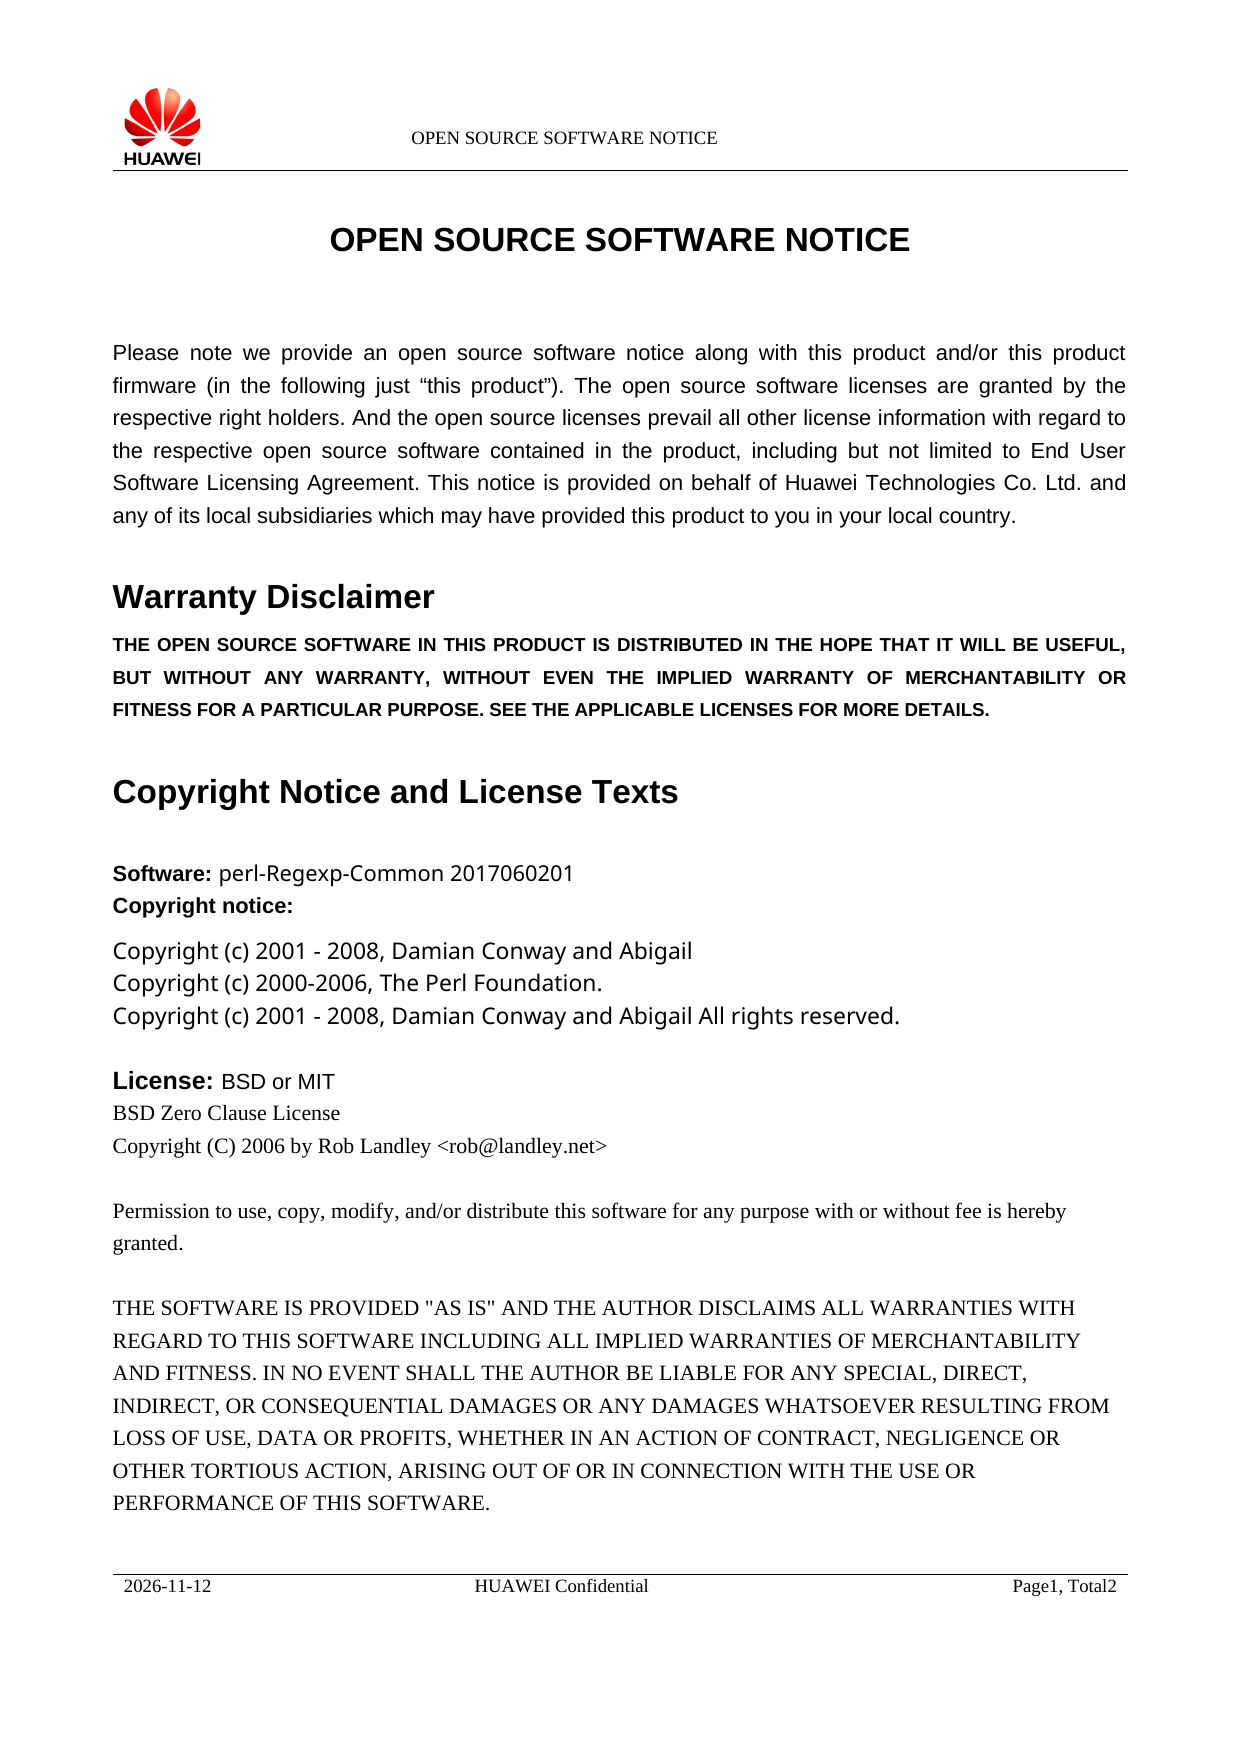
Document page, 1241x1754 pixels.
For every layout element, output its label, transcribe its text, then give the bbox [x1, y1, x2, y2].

text Copyright notice: [112, 889, 1128, 921]
text Warranty Disclaimer [112, 564, 1128, 629]
text Copyright Notice and License Texts [112, 759, 1128, 824]
text OPEN SOURCE SOFTWARE NOTICE [112, 206, 1128, 271]
text Please note we provide an open source software notice along with this product and/or this product firmware (in the following just “this product”). The open source software licenses are granted by the respective right holders. And the open source licenses prevail all other license information with regard to the respective open source software contained in the product, including but not limited to End User Software Licensing Agreement. This notice is provided on behalf of Huawei Technologies Co. Ltd. and any of its local subsidiaries which may have provided this product to you in your local country. [112, 336, 1128, 531]
text Copyright (c) 2001 - 2008, Damian Conway and Abigail Copyright (c) 2000-2006, The Perl Foundation. Copyright (c) 2001 - 2008, Damian Conway and Abigail All rights reserved. [112, 934, 1128, 1064]
text The open source software in this product is distributed in the hope that it will be useful, but WITHOUT ANY WARRANTY, without even the implied warranty of MERCHANTABILITY or FITNESS FOR A PARTICULAR PURPOSE. See the applicable licenses for more details. [112, 629, 1128, 726]
title Software: perl-Regexp-Common 2017060201 [112, 856, 1128, 889]
picture [124, 88, 201, 165]
text License: BSD or MIT [112, 1064, 1128, 1096]
